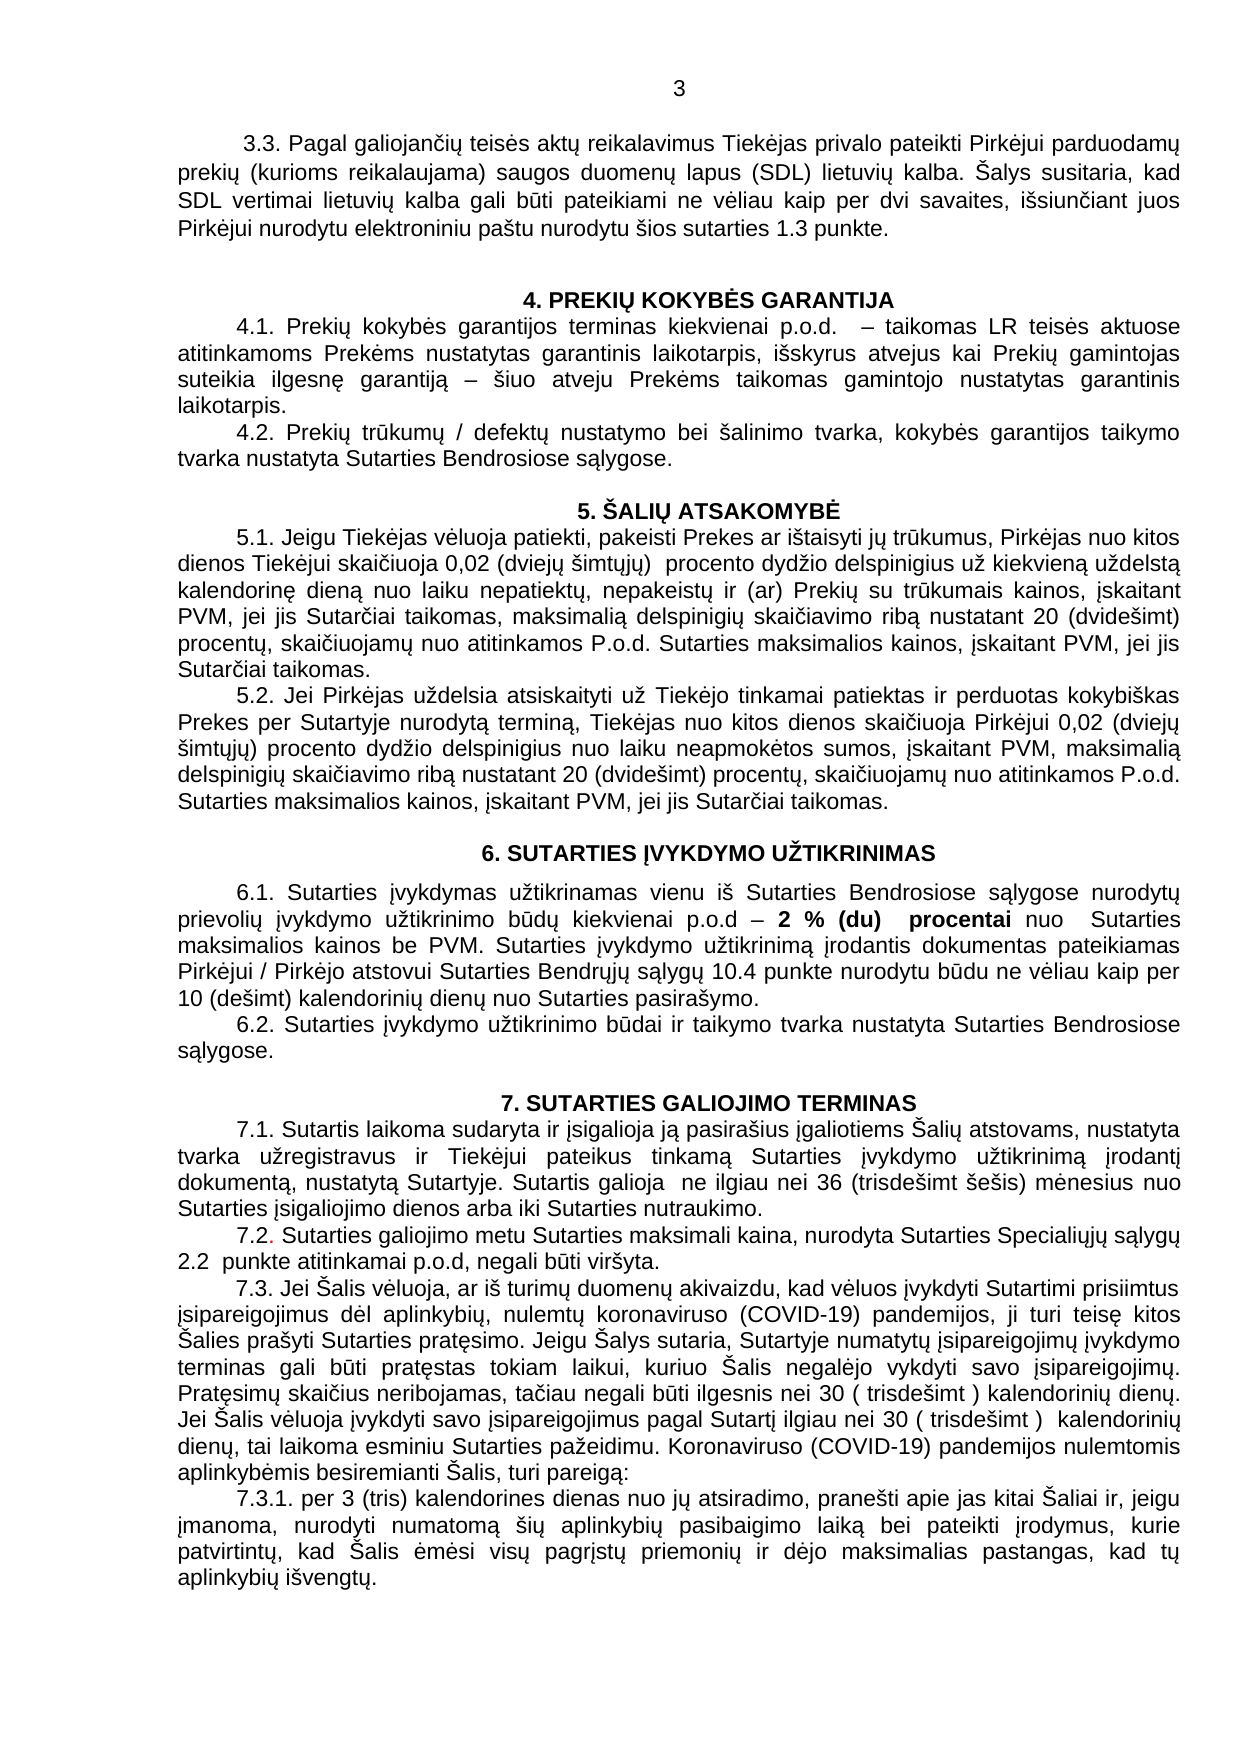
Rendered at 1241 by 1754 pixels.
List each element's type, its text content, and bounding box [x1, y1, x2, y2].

text 5.2. Jei Pirkėjas uždelsia atsiskaityti už Tiekėjo tinkamai patiektas ir perduotas kokybiškas Prekes per Sutartyje nurodytą terminą, Tiekėjas nuo kitos dienos skaičiuoja Pirkėjui 0,02 (dviejų šimtųjų) procento dydžio delspinigius nuo laiku neapmokėtos sumos, įskaitant PVM, maksimalią delspinigių skaičiavimo ribą nustatant 20 (dvidešimt) procentų, skaičiuojamų nuo atitinkamos P.o.d. Sutarties maksimalios kainos, įskaitant PVM, jei jis Sutarčiai taikomas. [177, 682, 1181, 814]
text 7. SUTARTIES GALIOJIMO TERMINAS [177, 1090, 1181, 1116]
text 7.2. Sutarties galiojimo metu Sutarties maksimali kaina, nurodyta Sutarties Specialiųjų sąlygų 2.2 punkte atitinkamai p.o.d, negali būti viršyta. [177, 1222, 1181, 1274]
text 4.1. Prekių kokybės garantijos terminas kiekvienai p.o.d. – taikomas LR teisės aktuose atitinkamoms Prekėms nustatytas garantinis laikotarpis, išskyrus atvejus kai Prekių gamintojas suteikia ilgesnę garantiją – šiuo atveju Prekėms taikomas gamintojo nustatytas garantinis laikotarpis. [177, 313, 1181, 419]
list 3.3. Pagal galiojančių teisės aktų reikalavimus Tiekėjas privalo pateikti Pirkėjui parduodamų prekių (kurioms reikalaujama) saugos duomenų lapus (SDL) lietuvių kalba. Šalys susitaria, kad SDL vertimai lietuvių kalba gali būti pateikiami ne vėliau kaip per dvi savaites, išsiunčiant juos Pirkėjui nurodytu elektroniniu paštu nurodytu šios sutarties 1.3 punkte. [177, 130, 1181, 242]
text 5. ŠALIŲ ATSAKOMYBĖ [177, 498, 1181, 524]
text 7.1. Sutartis laikoma sudaryta ir įsigalioja ją pasirašius įgaliotiems Šalių atstovams, nustatyta tvarka užregistravus ir Tiekėjui pateikus tinkamą Sutarties įvykdymo užtikrinimą įrodantį dokumentą, nustatytą Sutartyje. Sutartis galioja ne ilgiau nei 36 (trisdešimt šešis) mėnesius nuo Sutarties įsigaliojimo dienos arba iki Sutarties nutraukimo. [177, 1116, 1181, 1222]
text 6.2. Sutarties įvykdymo užtikrinimo būdai ir taikymo tvarka nustatyta Sutarties Bendrosiose sąlygose. [177, 1011, 1181, 1064]
text 7.3. Jei Šalis vėluoja, ar iš turimų duomenų akivaizdu, kad vėluos įvykdyti Sutartimi prisiimtus įsipareigojimus dėl aplinkybių, nulemtų koronaviruso (COVID-19) pandemijos, ji turi teisę kitos Šalies prašyti Sutarties pratęsimo. Jeigu Šalys sutaria, Sutartyje numatytų įsipareigojimų įvykdymo terminas gali būti pratęstas tokiam laikui, kuriuo Šalis negalėjo vykdyti savo įsipareigojimų. Pratęsimų skaičius neribojamas, tačiau negali būti ilgesnis nei 30 ( trisdešimt ) kalendorinių dienų. Jei Šalis vėluoja įvykdyti savo įsipareigojimus pagal Sutartį ilgiau nei 30 ( trisdešimt ) kalendorinių dienų, tai laikoma esminiu Sutarties pažeidimu. Koronaviruso (COVID-19) pandemijos nulemtomis aplinkybėmis besiremianti Šalis, turi pareigą: [177, 1274, 1181, 1485]
text 6. SUTARTIES ĮVYKDYMO UŽTIKRINIMAS [177, 840, 1181, 867]
text 4. PREKIŲ KOKYBĖS GARANTIJA [177, 287, 1181, 313]
text 5.1. Jeigu Tiekėjas vėluoja patiekti, pakeisti Prekes ar ištaisyti jų trūkumus, Pirkėjas nuo kitos dienos Tiekėjui skaičiuoja 0,02 (dviejų šimtųjų) procento dydžio delspinigius už kiekvieną uždelstą kalendorinę dieną nuo laiku nepatiektų, nepakeistų ir (ar) Prekių su trūkumais kainos, įskaitant PVM, jei jis Sutarčiai taikomas, maksimalią delspinigių skaičiavimo ribą nustatant 20 (dvidešimt) procentų, skaičiuojamų nuo atitinkamos P.o.d. Sutarties maksimalios kainos, įskaitant PVM, jei jis Sutarčiai taikomas. [177, 524, 1181, 682]
text 7.3.1. per 3 (tris) kalendorines dienas nuo jų atsiradimo, pranešti apie jas kitai Šaliai ir, jeigu įmanoma, nurodyti numatomą šių aplinkybių pasibaigimo laiką bei pateikti įrodymus, kurie patvirtintų, kad Šalis ėmėsi visų pagrįstų priemonių ir dėjo maksimalias pastangas, kad tų aplinkybių išvengtų. [177, 1485, 1181, 1591]
text 4.2. Prekių trūkumų / defektų nustatymo bei šalinimo tvarka, kokybės garantijos taikymo tvarka nustatyta Sutarties Bendrosiose sąlygose. [177, 419, 1181, 471]
list 6.1. Sutarties įvykdymas užtikrinamas vienu iš Sutarties Bendrosiose sąlygose nurodytų prievolių įvykdymo užtikrinimo būdų kiekvienai p.o.d – 2 % (du) procentai nuo Sutarties maksimalios kainos be PVM. Sutarties įvykdymo užtikrinimą įrodantis dokumentas pateikiamas Pirkėjui / Pirkėjo atstovui Sutarties Bendrųjų sąlygų 10.4 punkte nurodytu būdu ne vėliau kaip per 10 (dešimt) kalendorinių dienų nuo Sutarties pasirašymo. [177, 879, 1181, 1011]
